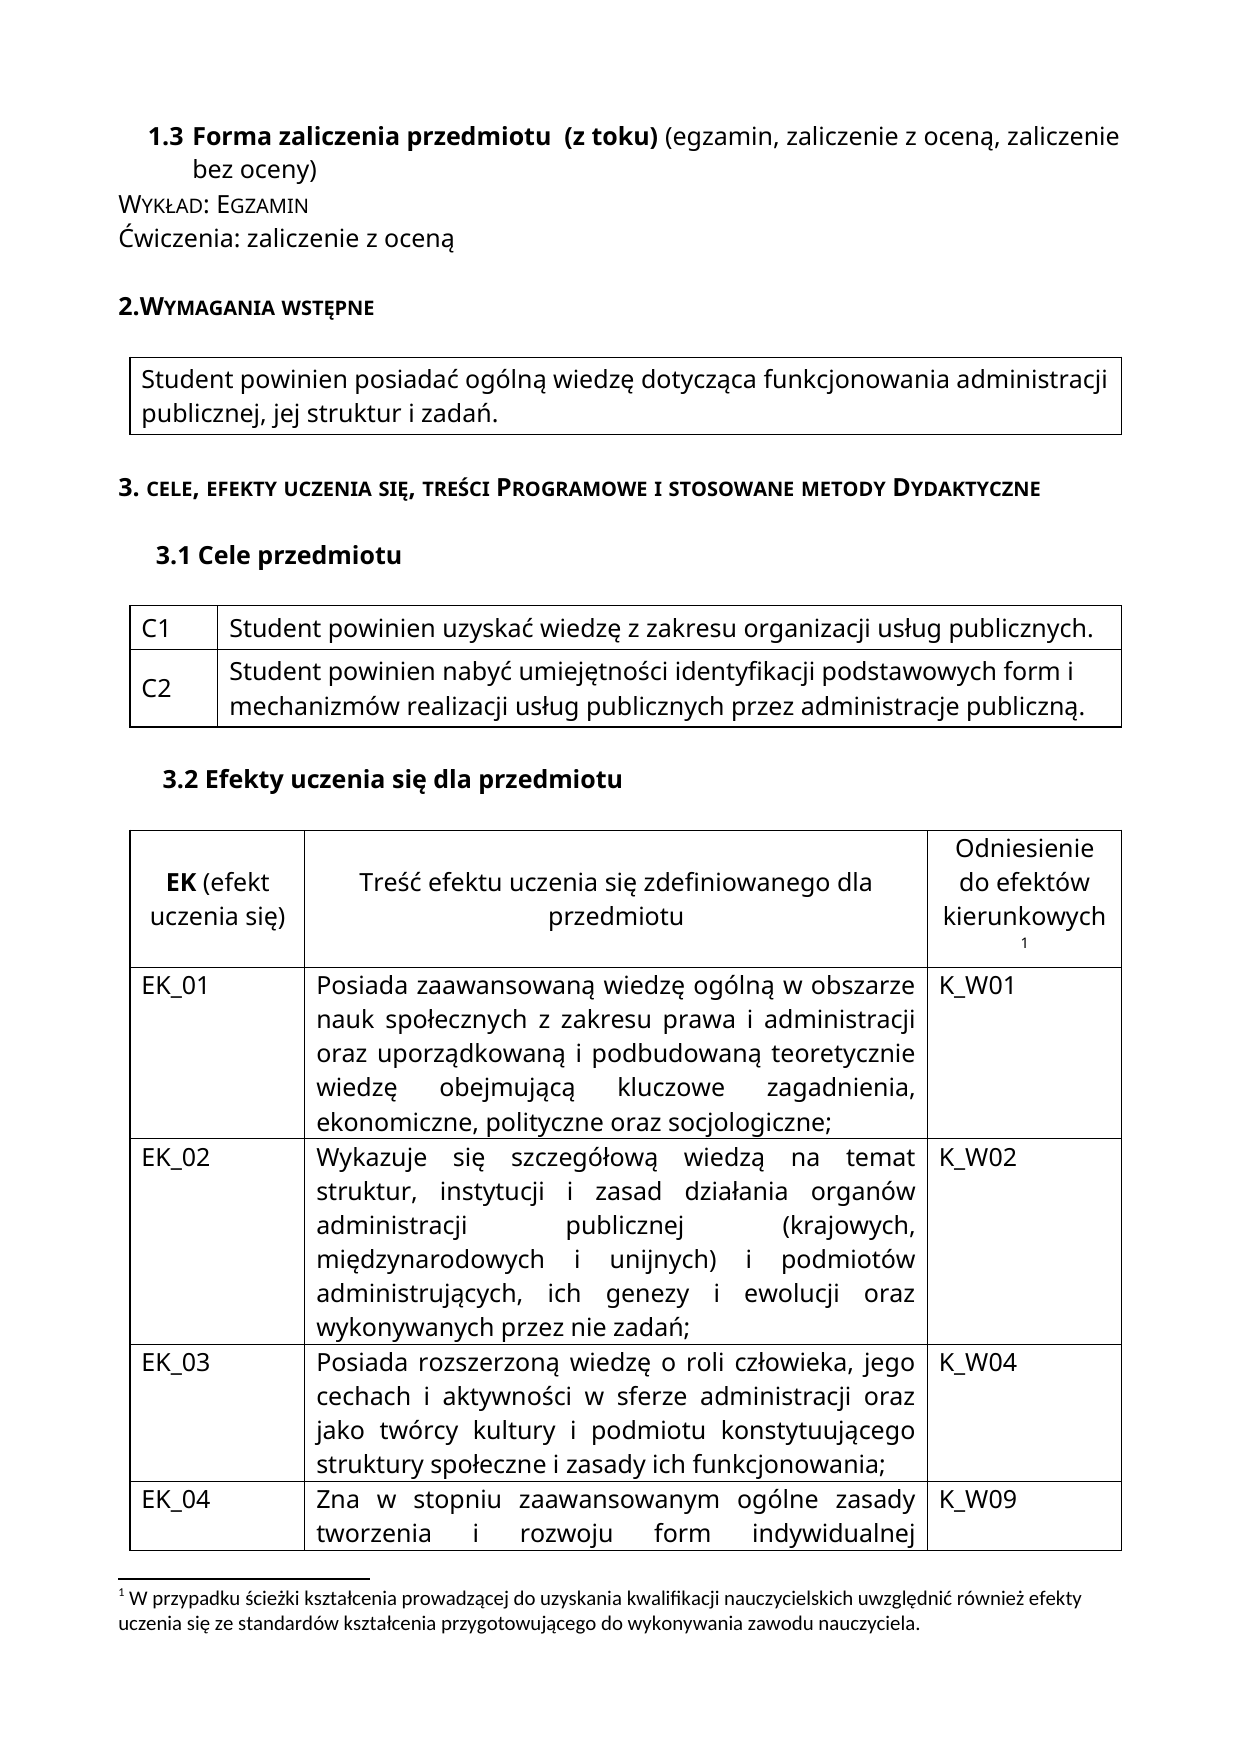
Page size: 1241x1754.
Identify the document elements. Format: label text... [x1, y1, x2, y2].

text Wykład: Egzamin [118, 186, 1122, 220]
text 3.1 Cele przedmiotu [156, 537, 1122, 571]
table_cell EK_04 [131, 1482, 304, 1550]
table_header Treść efektu uczenia się zdefiniowanego dla przedmiotu [305, 831, 927, 967]
table_header Odniesienie do efektów kierunkowych [928, 831, 1121, 967]
table_cell EK_02 [131, 1139, 304, 1344]
table_header C1 [131, 606, 217, 649]
text 1.3 Forma zaliczenia przedmiotu (z toku) (egzamin, zaliczenie z oceną, zaliczenie bez oceny) [148, 118, 1122, 186]
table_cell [305, 1482, 927, 1550]
table_cell C2 [131, 650, 217, 726]
text 2.Wymagania wstępne [118, 288, 1122, 322]
table_header Student powinien uzyskać wiedzę z zakresu organizacji usług publicznych. [218, 606, 1121, 649]
table_cell EK_03 [131, 1345, 304, 1481]
table_cell K_W01 [928, 968, 1121, 1138]
text 3. cele, efekty uczenia się, treści Programowe i stosowane metody Dydaktyczne [118, 469, 1122, 503]
table_cell Student powinien nabyć umiejętności identyfikacji podstawowych form i mechanizmów realizacji usług publicznych przez administracje publiczną. [218, 650, 1121, 726]
table_cell Posiada zaawansowaną wiedzę ogólną w obszarze nauk społecznych z zakresu prawa i administracji oraz uporządkowaną i podbudowaną teoretycznie wiedzę obejmującą kluczowe zagadnienia, ekonomiczne, polityczne oraz socjologiczne; [305, 968, 927, 1138]
table_header EK (efekt uczenia się) [131, 831, 304, 967]
table_cell Wykazuje się szczegółową wiedzą na temat struktur, instytucji i zasad działania organów administracji publicznej (krajowych, międzynarodowych i unijnych) i podmiotów administrujących, ich genezy i ewolucji oraz wykonywanych przez nie zadań; [305, 1139, 927, 1344]
table_cell K_W02 [928, 1139, 1121, 1344]
table_cell K_W04 [928, 1345, 1121, 1481]
table_cell EK_01 [131, 968, 304, 1138]
table_cell Posiada rozszerzoną wiedzę o roli człowieka, jego cechach i aktywności w sferze administracji oraz jako twórcy kultury i podmiotu konstytuującego struktury społeczne i zasady ich funkcjonowania; [305, 1345, 927, 1481]
table_cell K_W09 [928, 1482, 1121, 1550]
text Ćwiczenia: zaliczenie z oceną [118, 220, 1122, 254]
table_header Student powinien posiadać ogólną wiedzę dotycząca funkcjonowania administracji publicznej, jej struktur i zadań. [131, 358, 1121, 434]
text 3.2 Efekty uczenia się dla przedmiotu [162, 761, 1122, 796]
